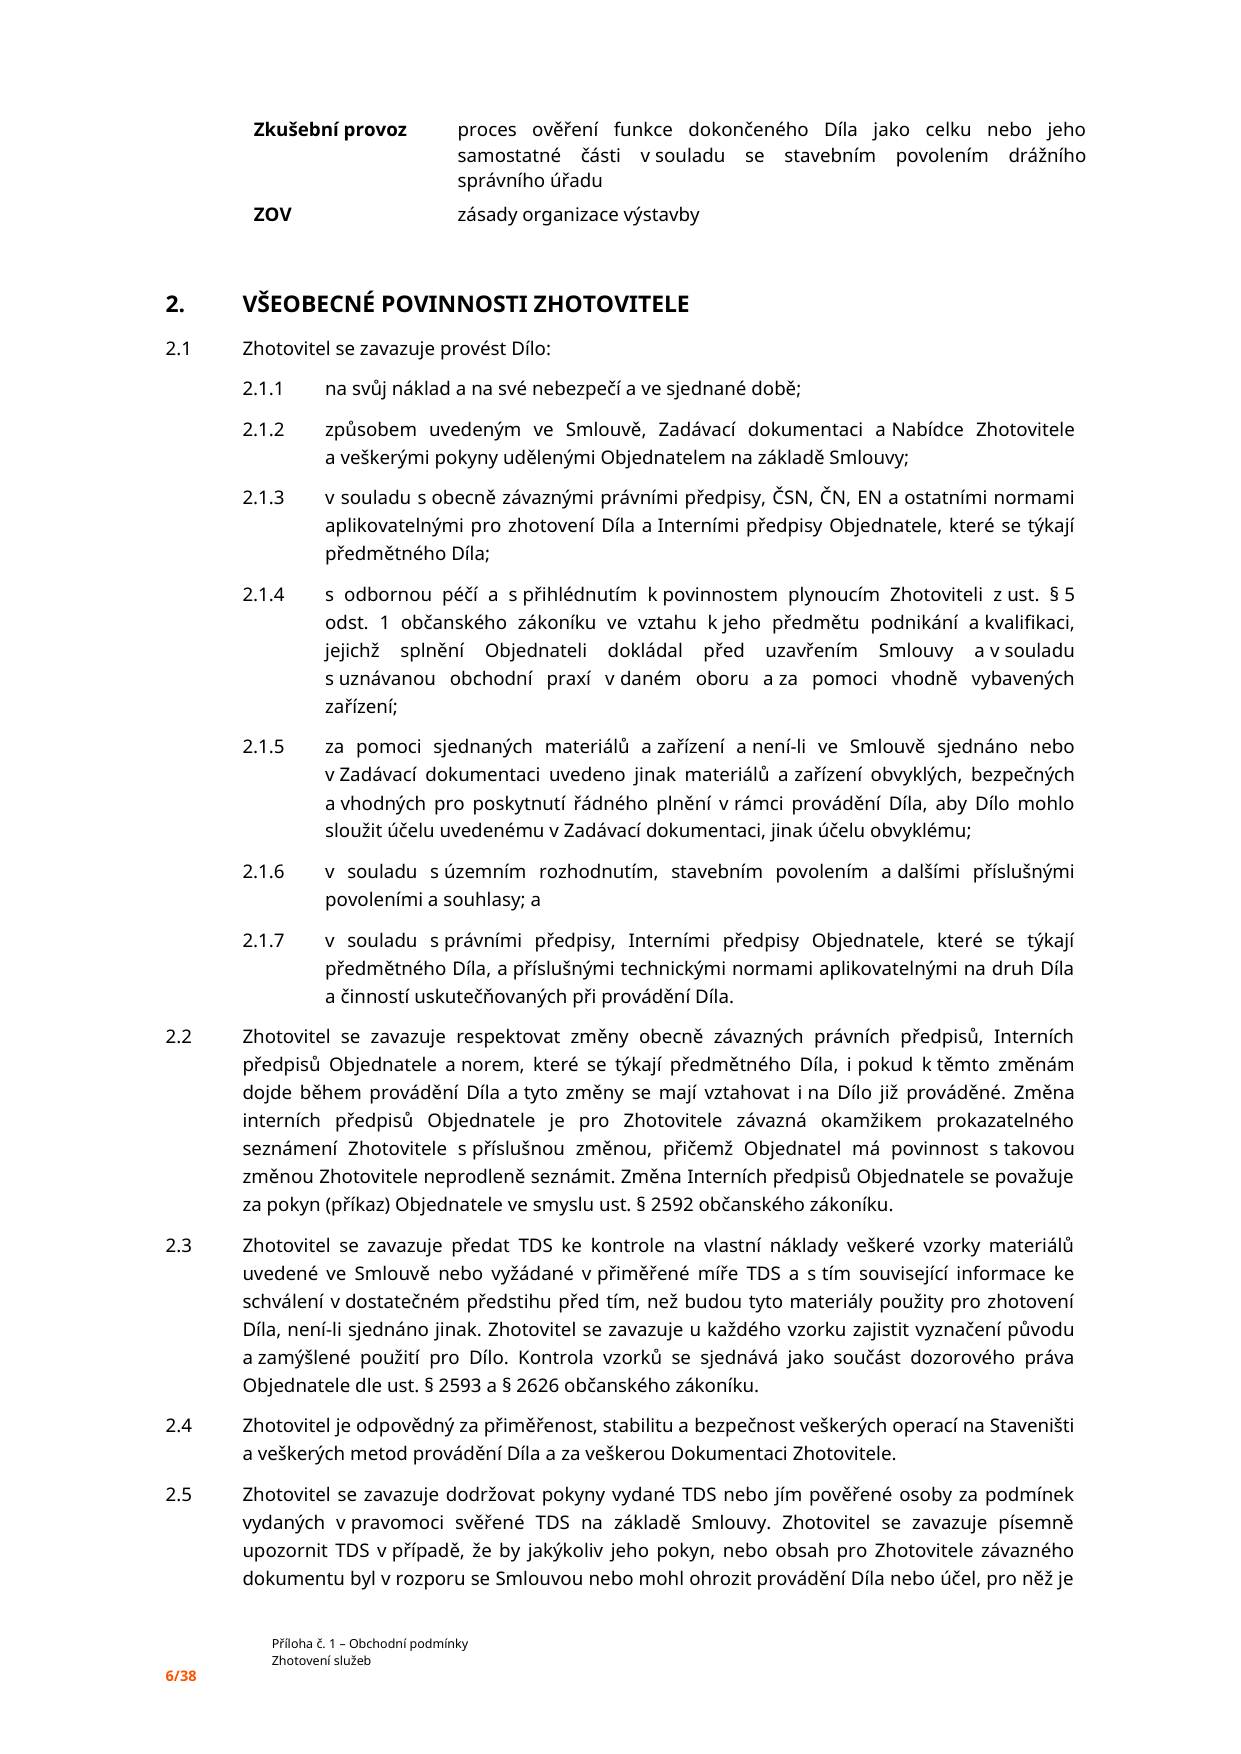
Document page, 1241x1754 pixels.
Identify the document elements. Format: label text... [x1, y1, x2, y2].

text Zhotovitel se zavazuje respektovat změny obecně závazných právních předpisů, Interních předpisů Objednatele a norem, které se týkají předmětného Díla, i pokud k těmto změnám dojde během provádění Díla a tyto změny se mají vztahovat i na Dílo již prováděné. Změna interních předpisů Objednatele je pro Zhotovitele závazná okamžikem prokazatelného seznámení Zhotovitele s příslušnou změnou, přičemž Objednatel má povinnost s takovou změnou Zhotovitele neprodleně seznámit. Změna Interních předpisů Objednatele se považuje za pokyn (příkaz) Objednatele ve smyslu ust. § 2592 občanského zákoníku. [165, 1023, 1075, 1217]
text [165, 1481, 1075, 1591]
text s odbornou péčí a s přihlédnutím k povinnostem plynoucím Zhotoviteli z ust. § 5 odst. 1 občanského zákoníku ve vztahu k jeho předmětu podnikání a kvalifikaci, jejichž splnění Objednateli dokládal před uzavřením Smlouvy a v souladu s uznávanou obchodní praxí v daném oboru a za pomoci vhodně vybavených zařízení; [242, 581, 1075, 719]
text v souladu s obecně závaznými právními předpisy, ČSN, ČN, EN a ostatními normami aplikovatelnými pro zhotovení Díla a Interními předpisy Objednatele, které se týkají předmětného Díla; [242, 484, 1075, 566]
text Zhotovitel se zavazuje provést Dílo: [165, 335, 1075, 361]
text na svůj náklad a na své nebezpečí a ve sjednané době; [242, 376, 1075, 401]
text Zhotovitel je odpovědný za přiměřenost, stabilitu a bezpečnost veškerých operací na Staveništi a veškerých metod provádění Díla a za veškerou Dokumentaci Zhotovitele. [165, 1413, 1075, 1466]
text Zhotovitel se zavazuje předat TDS ke kontrole na vlastní náklady veškeré vzorky materiálů uvedené ve Smlouvě nebo vyžádané v přiměřené míře TDS a s tím související informace ke schválení v dostatečném předstihu před tím, než budou tyto materiály použity pro zhotovení Díla, není-li sjednáno jinak. Zhotovitel se zavazuje u každého vzorku zajistit vyznačení původu a zamýšlené použití pro Dílo. Kontrola vzorků se sjednává jako součást dozorového práva Objednatele dle ust. § 2593 a § 2626 občanského zákoníku. [165, 1232, 1075, 1398]
table_cell Zkušební provoz [242, 112, 446, 197]
table_cell proces ověření funkce dokončeného Díla jako celku nebo jeho samostatné části v souladu se stavebním povolením drážního správního úřadu [446, 112, 1087, 197]
table_cell ZOV [242, 197, 446, 231]
text způsobem uvedeným ve Smlouvě, Zadávací dokumentaci a Nabídce Zhotovitele a veškerými pokyny udělenými Objednatelem na základě Smlouvy; [242, 416, 1075, 469]
text v souladu s právními předpisy, Interními předpisy Objednatele, které se týkají předmětného Díla, a příslušnými technickými normami aplikovatelnými na druh Díla a činností uskutečňovaných při provádění Díla. [242, 927, 1075, 1008]
table_cell zásady organizace výstavby [446, 197, 1087, 231]
text VŠEOBECNÉ POVINNOSTI ZHOTOVITELE [165, 288, 1075, 319]
text v souladu s územním rozhodnutím, stavebním povolením a dalšími příslušnými povoleními a souhlasy; a [242, 858, 1075, 912]
text za pomoci sjednaných materiálů a zařízení a není-li ve Smlouvě sjednáno nebo v Zadávací dokumentaci uvedeno jinak materiálů a zařízení obvyklých, bezpečných a vhodných pro poskytnutí řádného plnění v rámci provádění Díla, aby Dílo mohlo sloužit účelu uvedenému v Zadávací dokumentaci, jinak účelu obvyklému; [242, 734, 1075, 843]
